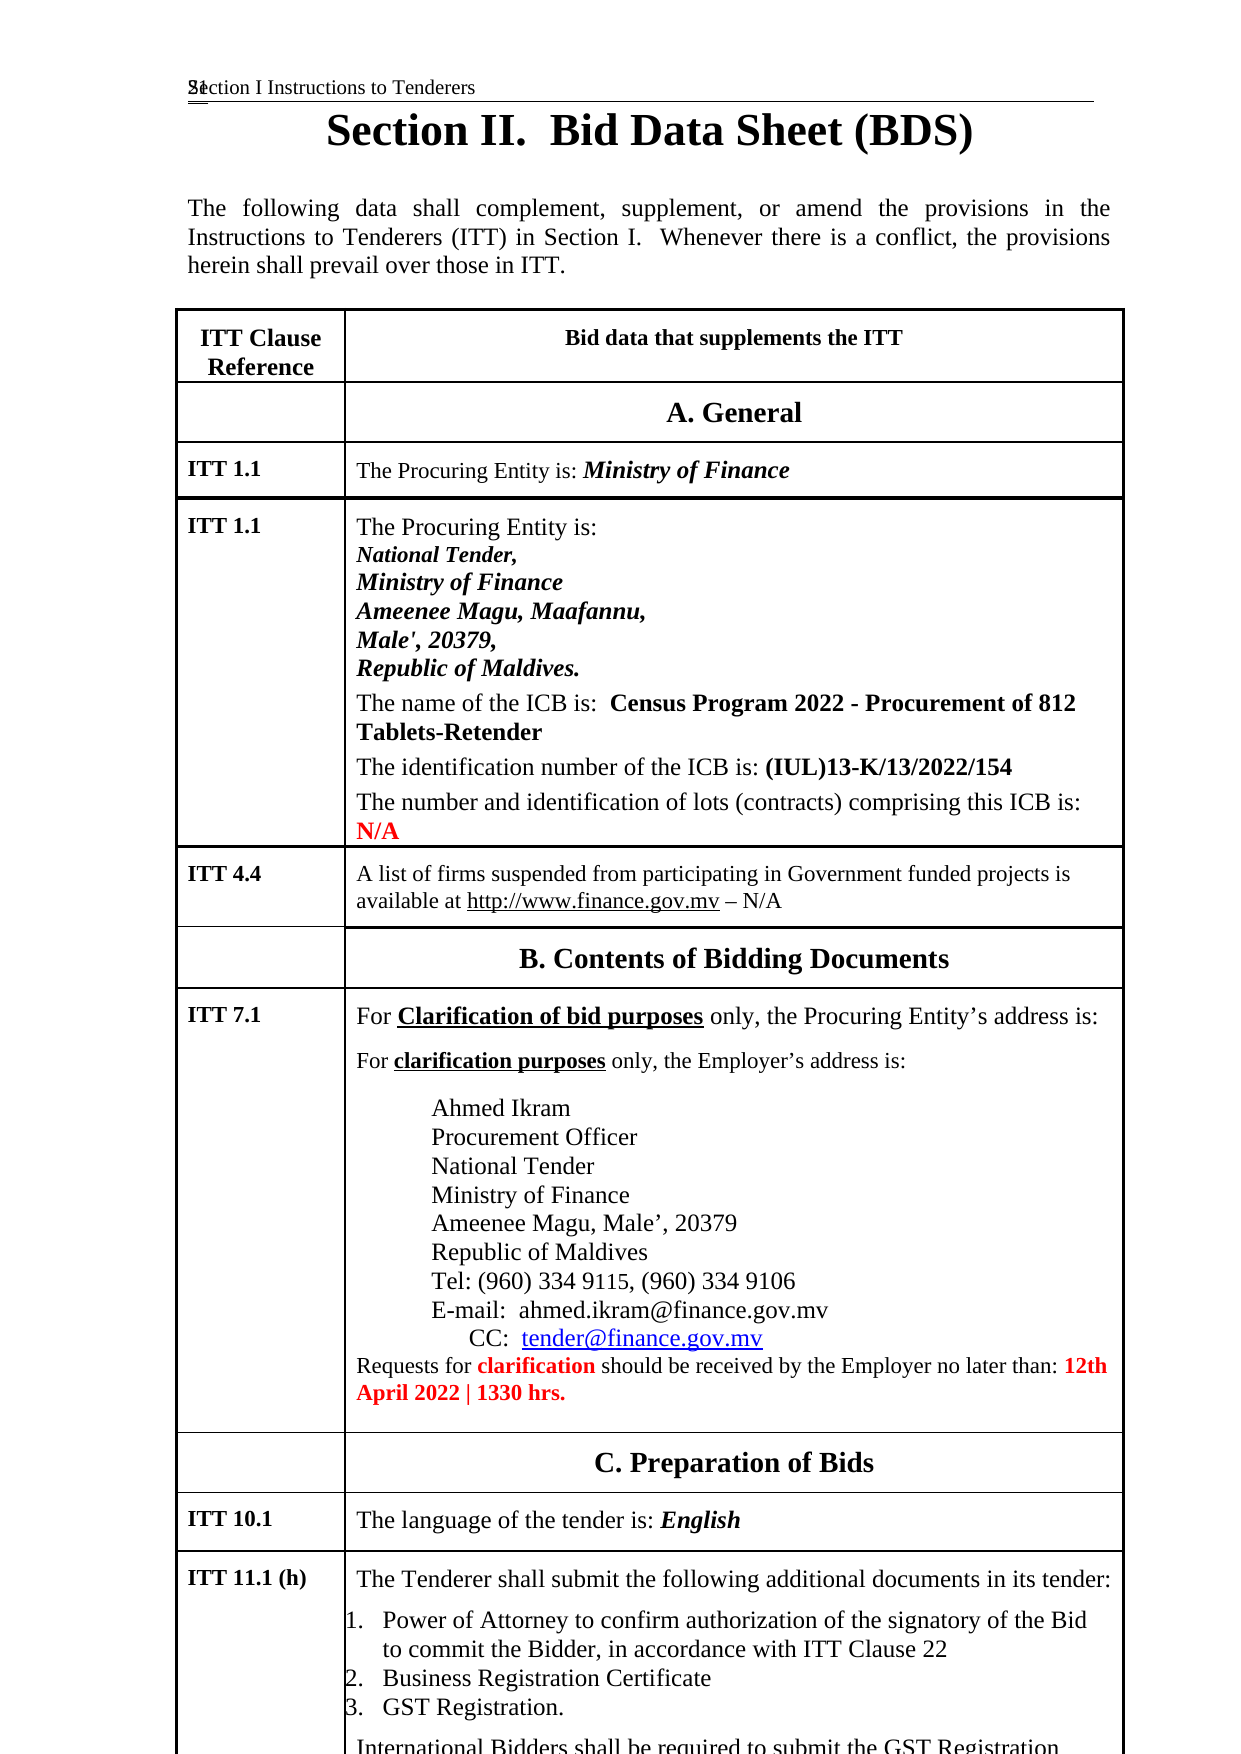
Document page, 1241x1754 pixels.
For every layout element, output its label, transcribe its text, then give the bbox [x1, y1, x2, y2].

table_cell B. Contents of Bidding Documents [346, 929, 1122, 987]
table_cell ITT 7.1 [178, 989, 344, 1431]
table_cell [178, 383, 344, 441]
table_cell ITT 1.1 [178, 443, 344, 496]
table_cell ITT 1.1 [178, 500, 344, 845]
table_cell C. Preparation of Bids [346, 1433, 1122, 1491]
table_cell The Procuring Entity is: Ministry of Finance [346, 443, 1122, 496]
table_header Section II. Bid Data Sheet (BDS) The following data shall complement, supplement, or amend the provisions in the Instructions to Tenderers (ITT) in Section I. Whenever there is a conflict, the provisions herein shall prevail over those in ITT. [176, 0, 1123, 308]
table_cell [178, 1433, 344, 1491]
table_cell ITT 11.1 (h) [178, 1552, 344, 1754]
table_cell The Tenderer shall submit the following additional documents in its tender: Power of Attorney to confirm authorization of the signatory of the Bid to commit the Bidder, in accordance with ITT Clause 22 Business Registration Certificate GST Registration. International Bidders shall be required to submit the GST Registration Certificate, if they have already completed or are currently engaged in any work in Maldives. Product Brochure including the Specification of the Proposed Product [346, 1552, 1122, 1754]
table_cell A list of firms suspended from participating in Government funded projects is available at http://www.finance.gov.mv – N/A [346, 848, 1122, 926]
table_cell The language of the tender is: English [346, 1493, 1122, 1550]
table_cell ITT Clause Reference [178, 311, 344, 381]
table_cell For Clarification of bid purposes only, the Procuring Entity’s address is: For clarification purposes only, the Employer’s address is: Ahmed Ikram Procurement Officer National Tender Ministry of Finance Ameenee Magu, Male’, 20379 Republic of Maldives Tel: (960) 334 9115, (960) 334 9106 E-mail: ahmed.ikram@finance.gov.mv CC: tender@finance.gov.mv Requests for clarification should be received by the Employer no later than: 12th April 2022 | 1330 hrs. [346, 989, 1122, 1431]
table_cell A. General [346, 383, 1122, 441]
table_cell Bid data that supplements the ITT [346, 311, 1122, 381]
table_cell [178, 927, 344, 987]
table_cell ITT 4.4 [178, 848, 344, 926]
table_cell The Procuring Entity is: National Tender, Ministry of Finance Ameenee Magu, Maafannu, Male', 20379, Republic of Maldives. The name of the ICB is: Census Program 2022 - Procurement of 812 Tablets-Retender The identification number of the ICB is: (IUL)13-K/13/2022/154 The number and identification of lots (contracts) comprising this ICB is: N/A [346, 500, 1122, 845]
table_cell ITT 10.1 [178, 1493, 344, 1550]
